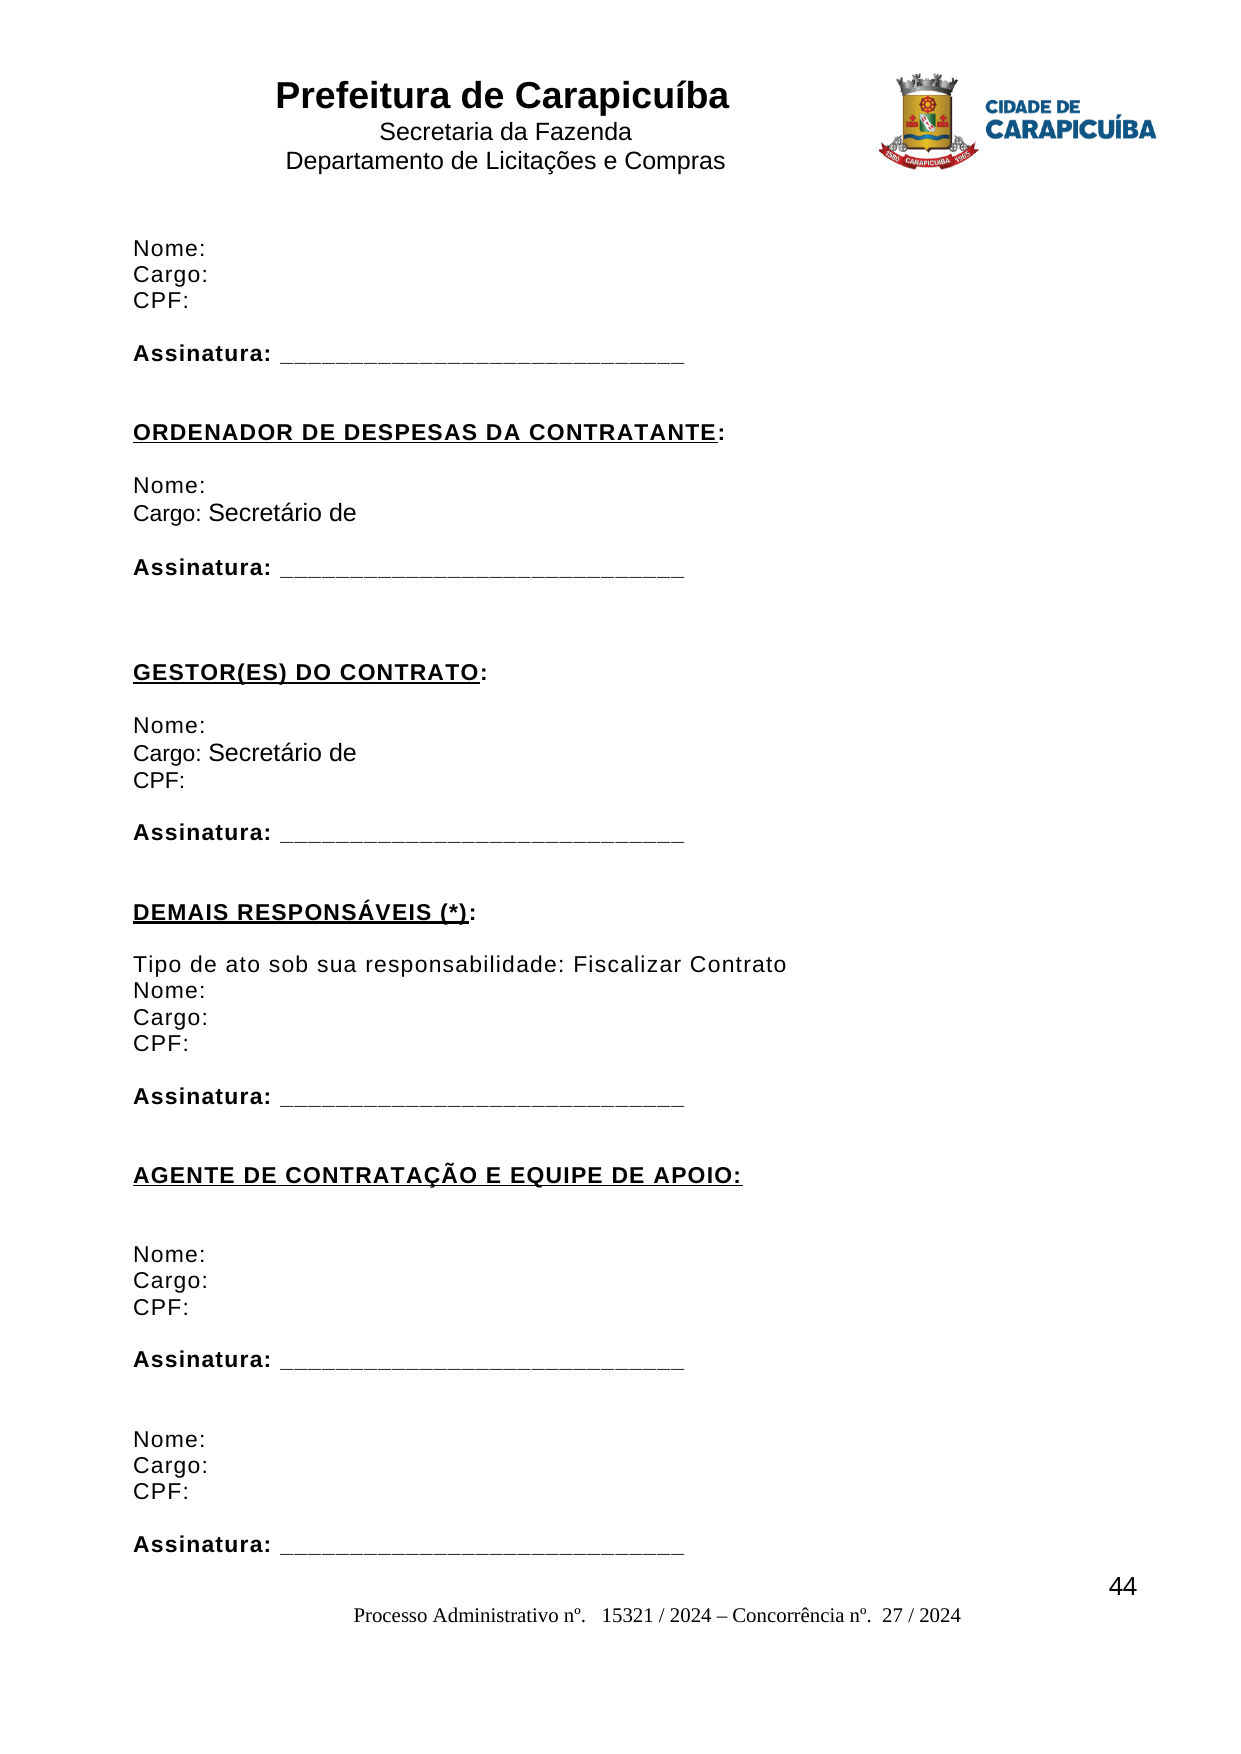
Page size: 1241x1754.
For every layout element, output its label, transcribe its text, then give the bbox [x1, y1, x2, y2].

text Cargo: [133, 1452, 1131, 1478]
text CPF: [133, 1030, 1131, 1057]
text Nome: [133, 235, 1137, 261]
text Cargo: Secretário de [133, 738, 1137, 767]
text Nome: [133, 1426, 1131, 1452]
text CPF: [133, 1478, 1131, 1504]
text Assinatura: _____________________________ [133, 1083, 1137, 1109]
picture [877, 65, 1159, 172]
text Assinatura: _____________________________ [133, 340, 1137, 367]
text Cargo: [133, 1267, 1131, 1294]
text Cargo: [133, 1004, 1131, 1030]
text Assinatura: _____________________________ [133, 1531, 1131, 1557]
text GESTOR(ES) DO CONTRATO: [133, 659, 1131, 685]
text DEMAIS RESPONSÁVEIS (*): [133, 898, 1131, 925]
text Cargo: [133, 261, 1137, 287]
text CPF: [133, 287, 1137, 314]
text Assinatura: _____________________________ [133, 1346, 1131, 1373]
text CPF: [133, 767, 1137, 793]
text Assinatura: _____________________________ [133, 553, 1137, 580]
text Nome: [133, 1241, 1131, 1267]
text Nome: [133, 712, 1137, 738]
text Assinatura: _____________________________ [133, 819, 1137, 846]
text CPF: [133, 1294, 1131, 1320]
text ORDENADOR DE DESPESAS DA CONTRATANTE: [133, 419, 1137, 446]
text Nome: [133, 977, 1131, 1004]
text AGENTE DE CONTRATAÇÃO E EQUIPE DE APOIO: [133, 1162, 1137, 1188]
text Cargo: Secretário de [133, 498, 1137, 527]
text Nome: [133, 472, 1137, 498]
text Tipo de ato sob sua responsabilidade: Fiscalizar Contrato [133, 951, 1131, 977]
